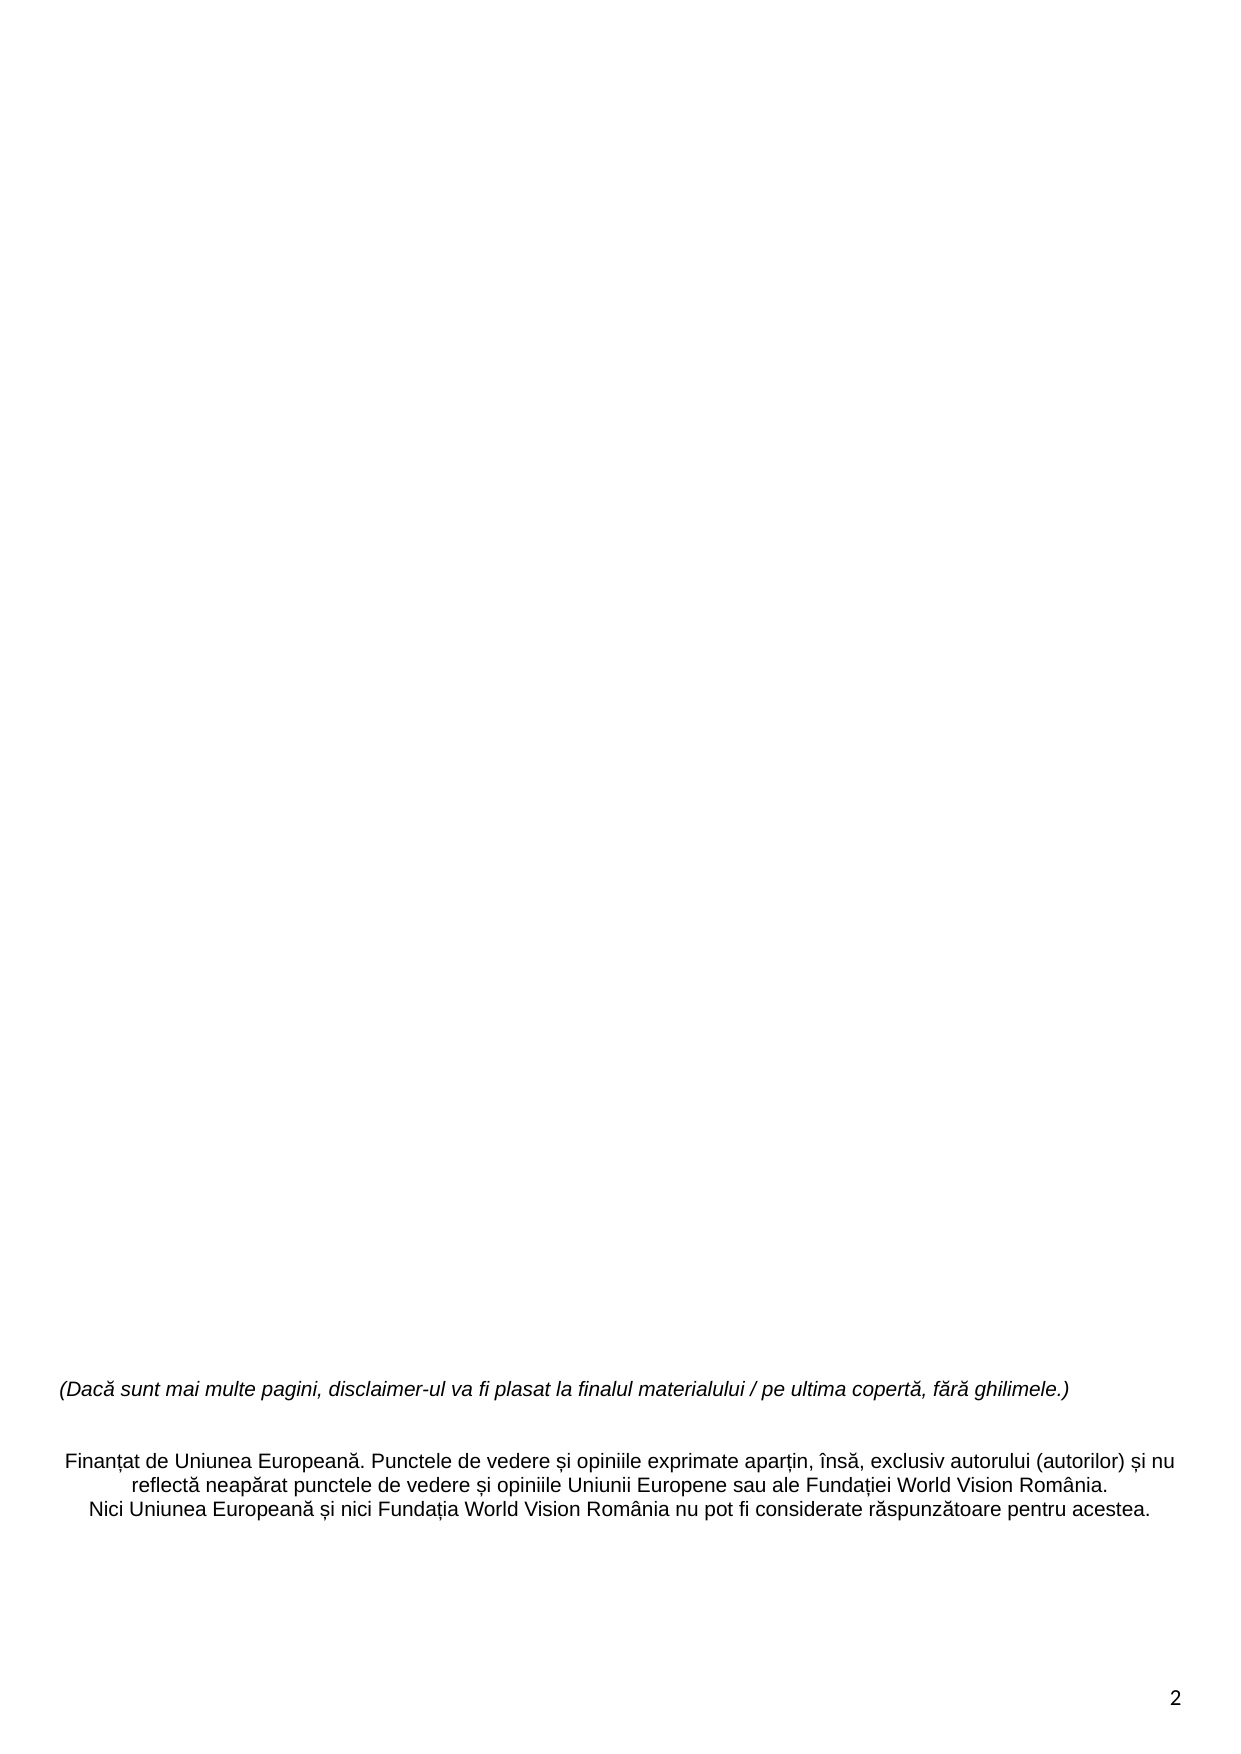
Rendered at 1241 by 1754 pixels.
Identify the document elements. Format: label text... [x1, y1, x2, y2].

text (Dacă sunt mai multe pagini, disclaimer-ul va fi plasat la finalul materialului / pe ultima copertă, fără ghilimele.) [59, 1377, 1181, 1401]
text Finanțat de Uniunea Europeană. Punctele de vedere și opiniile exprimate aparțin, însă, exclusiv autorului (autorilor) și nu reflectă neapărat punctele de vedere și opiniile Uniunii Europene sau ale Fundației World Vision România. [59, 1449, 1181, 1497]
text Nici Uniunea Europeană și nici Fundația World Vision România nu pot fi considerate răspunzătoare pentru acestea. [59, 1497, 1181, 1521]
